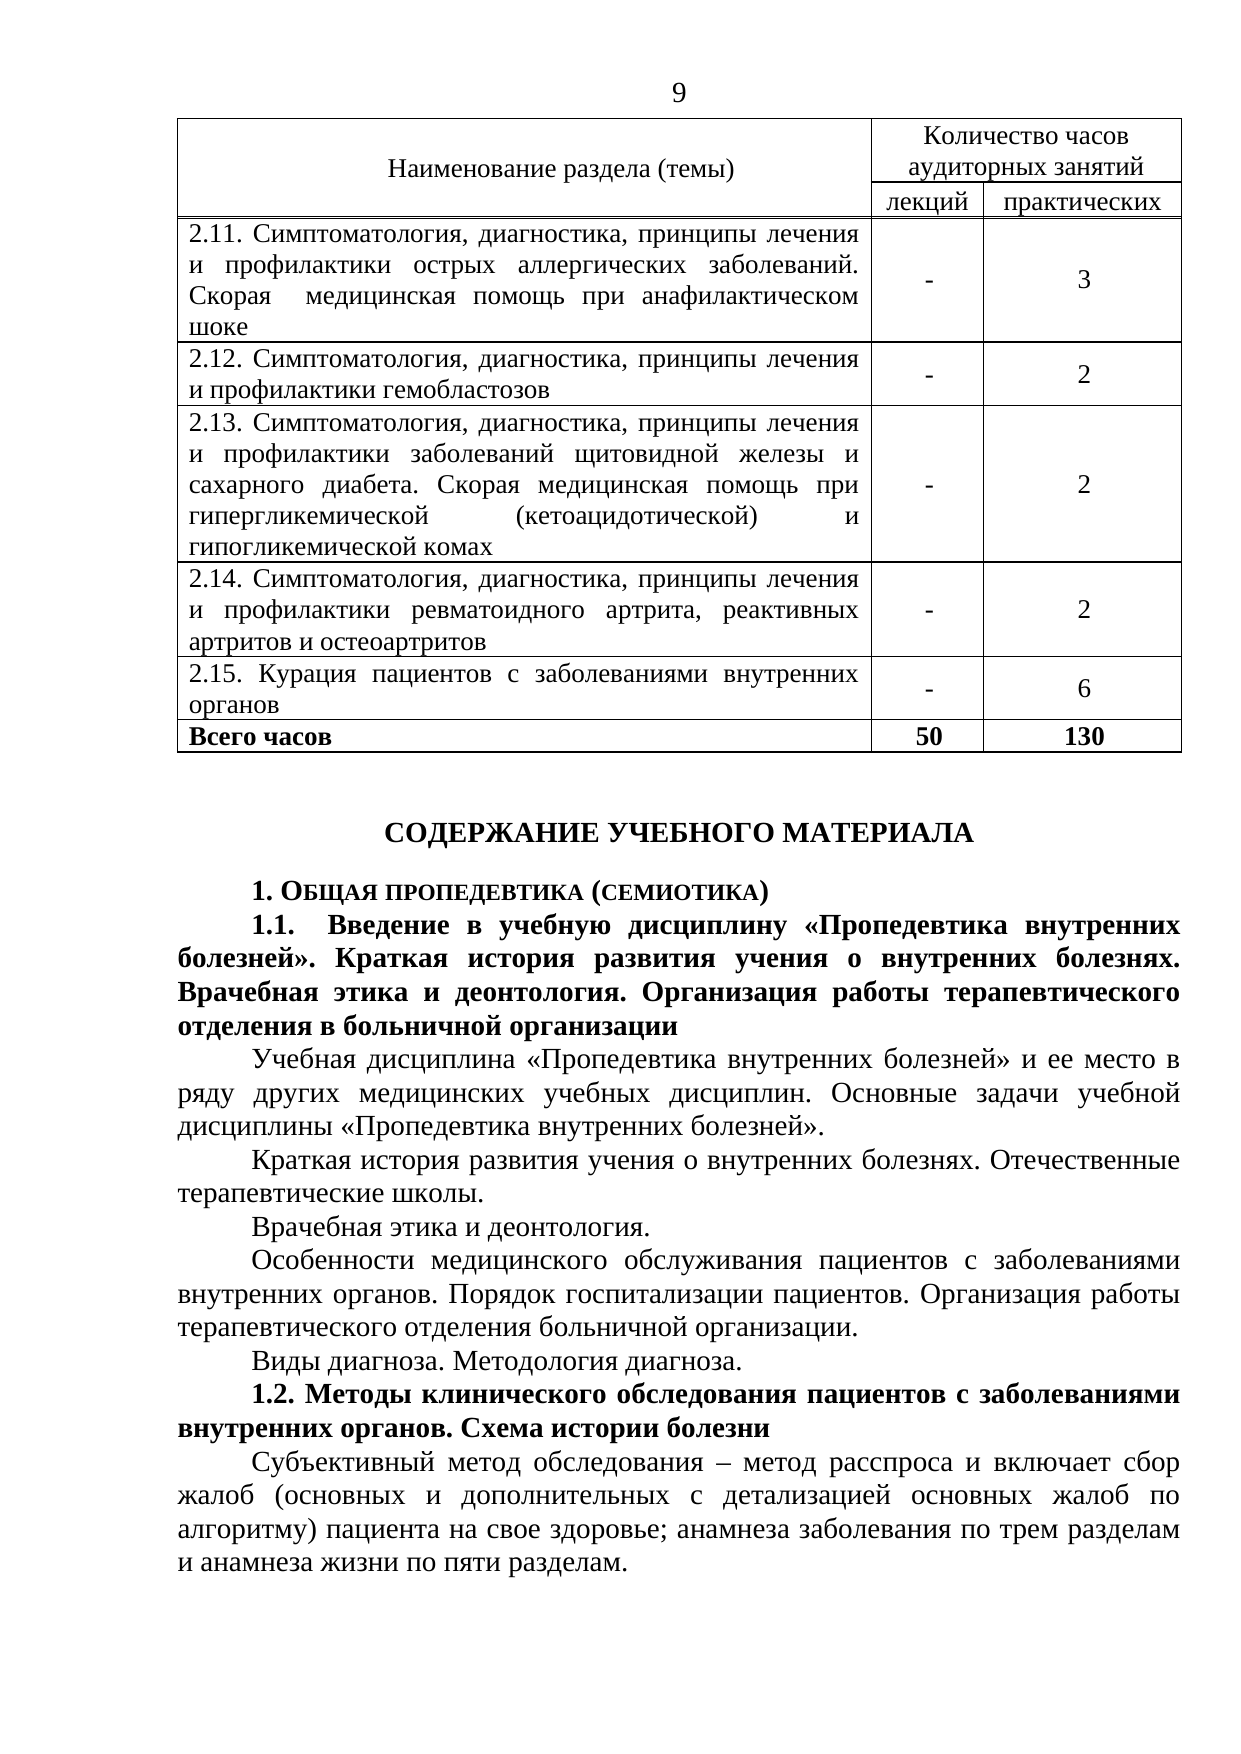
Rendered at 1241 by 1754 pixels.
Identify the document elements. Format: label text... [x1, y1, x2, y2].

table_cell 2.13. Симптоматология, диагностика, принципы лечения и профилактики заболеваний щитовидной железы и сахарного диабета. Скорая медицинская помощь при гипергликемической (кетоацидотической) и гипогликемической комах [178, 406, 871, 561]
subtitle Введение в учебную дисциплину «Пропедевтика внутренних болезней». Краткая история развития учения о внутренних болезнях. Врачебная этика и деонтология. Организация работы терапевтического отделения в больничной организации [177, 907, 1181, 1041]
table_header Наименование раздела (темы) [178, 119, 871, 216]
table_cell 50 [872, 720, 983, 751]
subtitle СОДЕРЖАНИЕ учебного МАТЕРИАЛА [177, 815, 1181, 848]
table_cell 2 [984, 343, 1181, 405]
table_cell 2.11. Симптоматология, диагностика, принципы лечения и профилактики острых аллергических заболеваний. Скорая медицинская помощь при анафилактическом шоке [178, 219, 871, 341]
table_header Количество часов аудиторных занятий [872, 119, 1181, 181]
subtitle Краткая история развития учения о внутренних болезнях. Отечественные терапевтические школы. [177, 1142, 1181, 1209]
subtitle Особенности медицинского обслуживания пациентов с заболеваниями внутренних органов. Порядок госпитализации пациентов. Организация работы терапевтического отделения больничной организации. [177, 1242, 1181, 1343]
table_cell - [872, 657, 983, 719]
table_cell 3 [984, 219, 1181, 341]
table_cell Всего часов [178, 720, 871, 751]
table_cell лекций [872, 183, 983, 216]
table_cell 2.14. Симптоматология, диагностика, принципы лечения и профилактики ревматоидного артрита, реактивных артритов и остеоартритов [178, 563, 871, 656]
table_cell 2.12. Симптоматология, диагностика, принципы лечения и профилактики гемобластозов [178, 343, 871, 405]
subtitle 1.2. Методы клинического обследования пациентов с заболеваниями внутренних органов. Схема истории болезни [177, 1377, 1181, 1444]
table_cell 130 [984, 720, 1181, 751]
table_cell 6 [984, 657, 1181, 719]
subtitle 1. Общая пропедевтика (семиотика) [177, 873, 1181, 907]
table_cell - [872, 406, 983, 561]
table_cell 2 [984, 563, 1181, 656]
subtitle Учебная дисциплина «Пропедевтика внутренних болезней» и ее место в ряду других медицинских учебных дисциплин. Основные задачи учебной дисциплины «Пропедевтика внутренних болезней». [177, 1041, 1181, 1142]
subtitle Субъективный метод обследования – метод расспроса и включает сбор жалоб (основных и дополнительных с детализацией основных жалоб по алгоритму) пациента на свое здоровье; анамнеза заболевания по трем разделам и анамнеза жизни по пяти разделам. [177, 1444, 1181, 1578]
table_cell - [872, 343, 983, 405]
table_cell - [872, 219, 983, 341]
table_cell 2 [984, 406, 1181, 561]
table_cell практических [984, 183, 1181, 216]
subtitle Виды диагноза. Методология диагноза. [177, 1343, 1181, 1377]
table_cell - [872, 563, 983, 656]
table_cell 2.15. Курация пациентов с заболеваниями внутренних органов [178, 657, 871, 719]
subtitle Врачебная этика и деонтология. [177, 1209, 1181, 1242]
